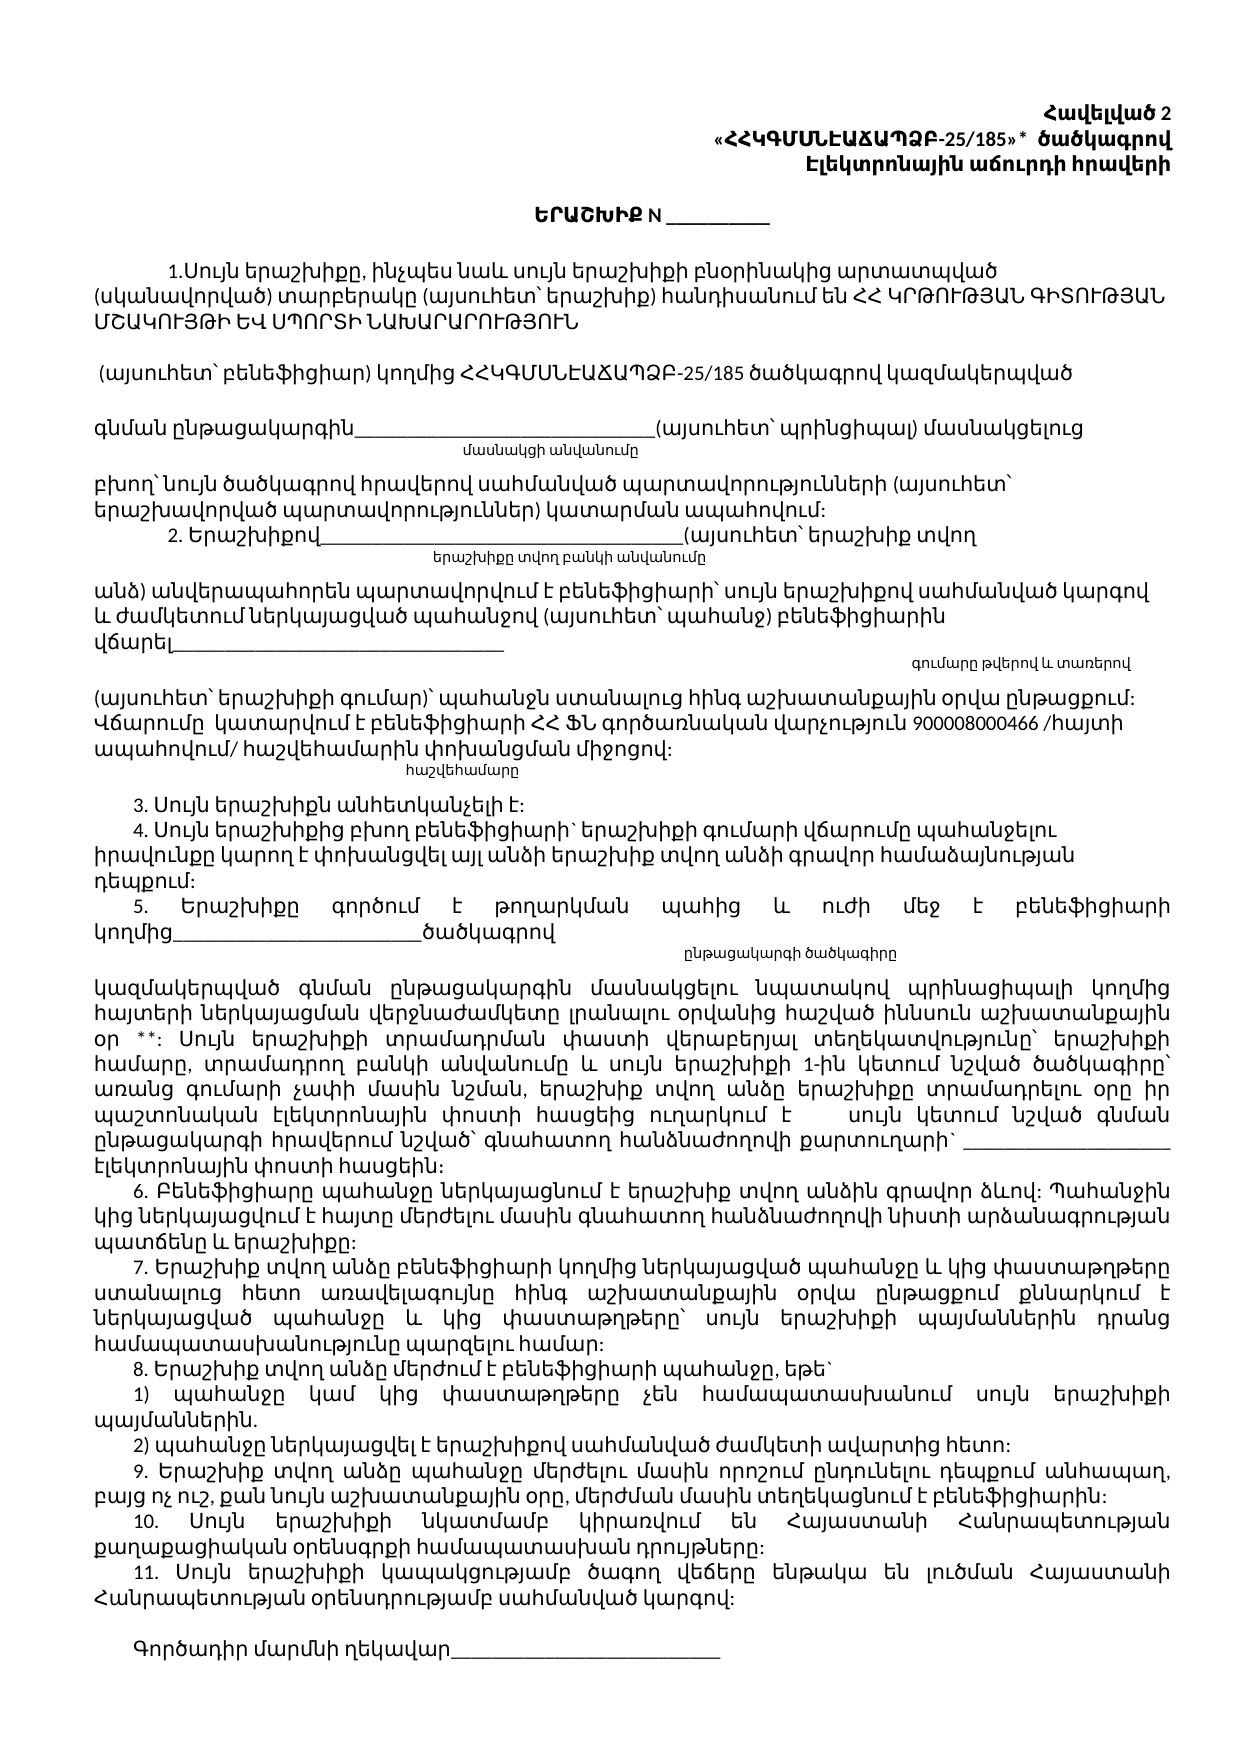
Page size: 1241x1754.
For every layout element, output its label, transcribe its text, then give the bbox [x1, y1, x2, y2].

text Էլեկտրոնային աճուրդի հրավերի [94, 151, 1171, 177]
text հաշվեհամարը [94, 761, 1171, 792]
text բխող՝ նույն ծածկագրով հրավերով սահմանված պարտավորությունների (այսուհետ՝ երաշխավորված պարտավորություններ) կատարման ապահովում: [94, 472, 1171, 522]
text երաշխիքը տվող բանկի անվանումը [94, 548, 1171, 578]
text 9. Երաշխիք տվող անձը պահանջը մերժելու մասին որոշում ընդունելու դեպքում անհապաղ, բայց ոչ ուշ, քան նույն աշխատանքային օրը, մերժման մասին տեղեկացնում է բենեֆիցիարին: [94, 1458, 1171, 1509]
text «ՀՀԿԳՄՍՆԷԱՃԱՊՁԲ-25/185»* ծածկագրով [94, 126, 1171, 151]
text մասնակցի անվանումը [389, 441, 1171, 472]
text Գործադիր մարմնի ղեկավար__________________________ [94, 1636, 1171, 1661]
text 1) պահանջը կամ կից փաստաթղթերը չեն համապատասխանում սույն երաշխիքի պայմաններին. [94, 1382, 1171, 1432]
text ընթացակարգի ծածկագիրը [610, 944, 1171, 975]
text 5. Երաշխիքը գործում է թողարկման պահից և ուժի մեջ է բենեֆիցիարի կողմից________________________ծածկագրով [94, 893, 1171, 944]
text 1.Սույն երաշխիքը, ինչպես նաև սույն երաշխիքի բնօրինակից արտատպված (սկանավորված) տարբերակը (այսուհետ՝ երաշխիք) հանդիսանում են ՀՀ ԿՐԹՈՒԹՅԱՆ ԳԻՏՈՒԹՅԱՆ ՄՇԱԿՈՒՅԹԻ ԵՎ ՍՊՈՐՏԻ ՆԱԽԱՐԱՐՈՒԹՅՈՒՆ [94, 258, 1171, 334]
text գնման ընթացակարգին_____________________________(այսուհետ՝ պրինցիպալ) մասնակցելուց [94, 416, 1171, 441]
text 10. Սույն երաշխիքի նկատմամբ կիրառվում են Հայաստանի Հանրապետության քաղաքացիական օրենսգրքի համապատասխան դրույթները: [94, 1509, 1171, 1559]
text 2) պահանջը ներկայացվել է երաշխիքով սահմանված ժամկետի ավարտից հետո: [94, 1432, 1171, 1458]
text 4. Սույն երաշխիքից բխող բենեֆիցիարի` երաշխիքի գումարի վճարումը պահանջելու իրավունքը կարող է փոխանցվել այլ անձի երաշխիք տվող անձի գրավոր համաձայնության դեպքում: [94, 817, 1171, 893]
text 3. Սույն երաշխիքն անհետկանչելի է: [94, 792, 1171, 817]
text (այսուհետ՝ բենեֆիցիար) կողմից ՀՀԿԳՄՍՆԷԱՃԱՊՁԲ-25/185 ծածկագրով կազմակերպված [94, 360, 1171, 416]
text 2. Երաշխիքով___________________________________(այսուհետ՝ երաշխիք տվող [94, 522, 1171, 548]
text Հավելված 2 [94, 100, 1171, 126]
text գումարը թվերով և տառերով [831, 654, 1171, 685]
text ԵՐԱՇԽԻՔ N __________ [94, 202, 1171, 227]
text 8. Երաշխիք տվող անձը մերժում է բենեֆիցիարի պահանջը, եթե` [94, 1356, 1171, 1382]
text 11. Սույն երաշխիքի կապակցությամբ ծագող վեճերը ենթակա են լուծման Հայաստանի Հանրապետության օրենսդրությամբ սահմանված կարգով: [94, 1559, 1171, 1610]
text 7. Երաշխիք տվող անձը բենեֆիցիարի կողմից ներկայացված պահանջը և կից փաստաթղթերը ստանալուց հետո առավելագույնը հինգ աշխատանքային օրվա ընթացքում քննարկում է ներկայացված պահանջը և կից փաստաթղթերը՝ սույն երաշխիքի պայմաններին դրանց համապատասխանությունը պարզելու համար: [94, 1254, 1171, 1356]
text (այսուհետ՝ երաշխիքի գումար)՝ պահանջն ստանալուց հինգ աշխատանքային օրվա ընթացքում: Վճարումը կատարվում է բենեֆիցիարի ՀՀ ՖՆ գործառնական վարչություն 900008000466 /հայտի ապահովում/ հաշվեհամարին փոխանցման միջոցով: [94, 685, 1171, 761]
text կազմակերպված գնման ընթացակարգին մասնակցելու նպատակով պրինացիպալի կողմից հայտերի ներկայացման վերջնաժամկետը լրանալու օրվանից հաշված իննսուն աշխատանքային օր **: Սույն երաշխիքի տրամադրման փաստի վերաբերյալ տեղեկատվությունը՝ երաշխիքի համարը, տրամադրող բանկի անվանումը և սույն երաշխիքի 1-ին կետում նշված ծածկագիրը՝ առանց գումարի չափի մասին նշման, երաշխիք տվող անձը երաշխիքը տրամադրելու օրը իր պաշտոնական էլեկտրոնային փոստի հասցեից ուղարկում է սույն կետում նշված գնման ընթացակարգի հրավերում նշված՝ գնահատող հանձնաժողովի քարտուղարի` ____________________ էլեկտրոնային փոստի հասցեին։ [94, 975, 1171, 1178]
text անձ) անվերապահորեն պարտավորվում է բենեֆիցիարի՝ սույն երաշխիքով սահմանված կարգով և ժամկետում ներկայացված պահանջով (այսուհետ՝ պահանջ) բենեֆիցիարին վճարել________________________________ [94, 578, 1171, 654]
text 6. Բենեֆիցիարը պահանջը ներկայացնում է երաշխիք տվող անձին գրավոր ձևով: Պահանջին կից ներկայացվում է հայտը մերժելու մասին գնահատող հանձնաժողովի նիստի արձանագրության պատճենը և երաշխիքը: [94, 1178, 1171, 1254]
